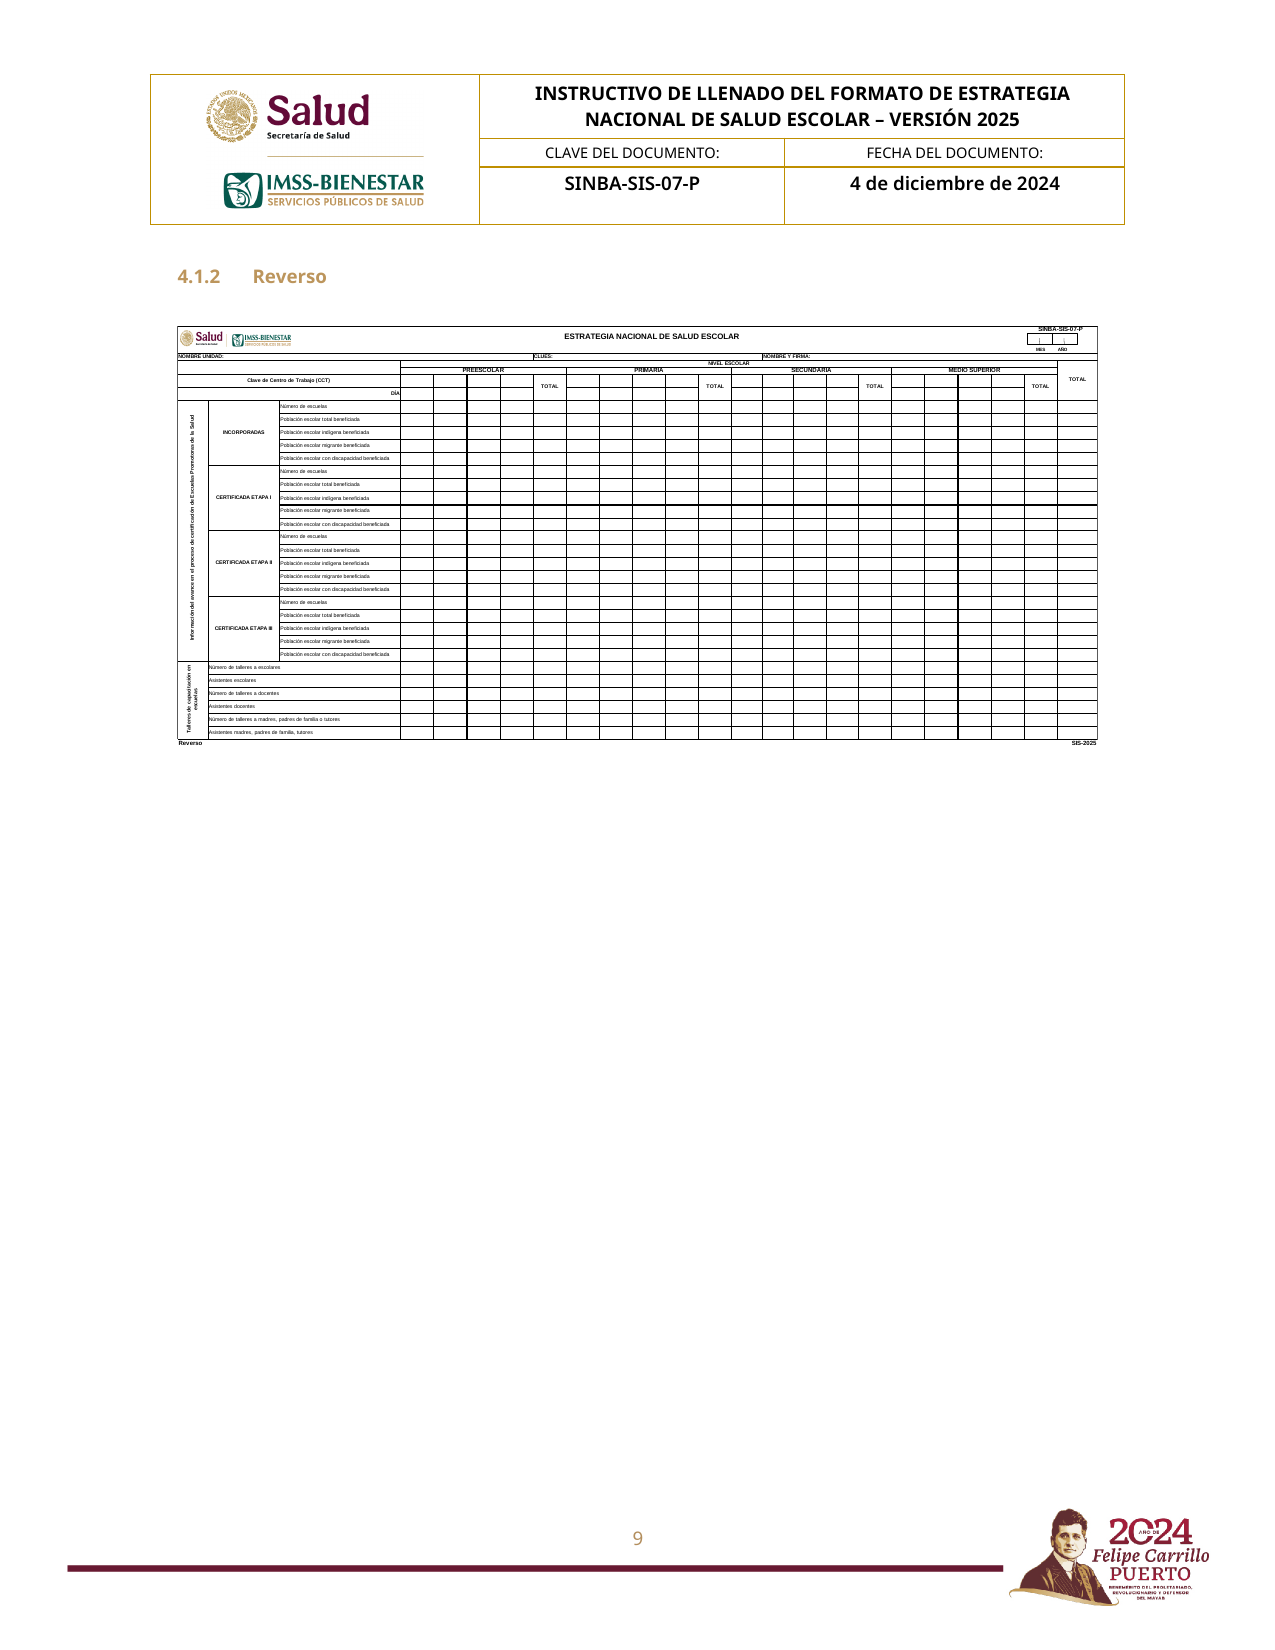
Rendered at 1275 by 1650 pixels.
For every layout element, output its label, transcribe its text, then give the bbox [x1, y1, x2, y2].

picture [206, 90, 424, 209]
picture [0, 1497, 1275, 1650]
subtitle Reverso [177, 263, 1098, 288]
